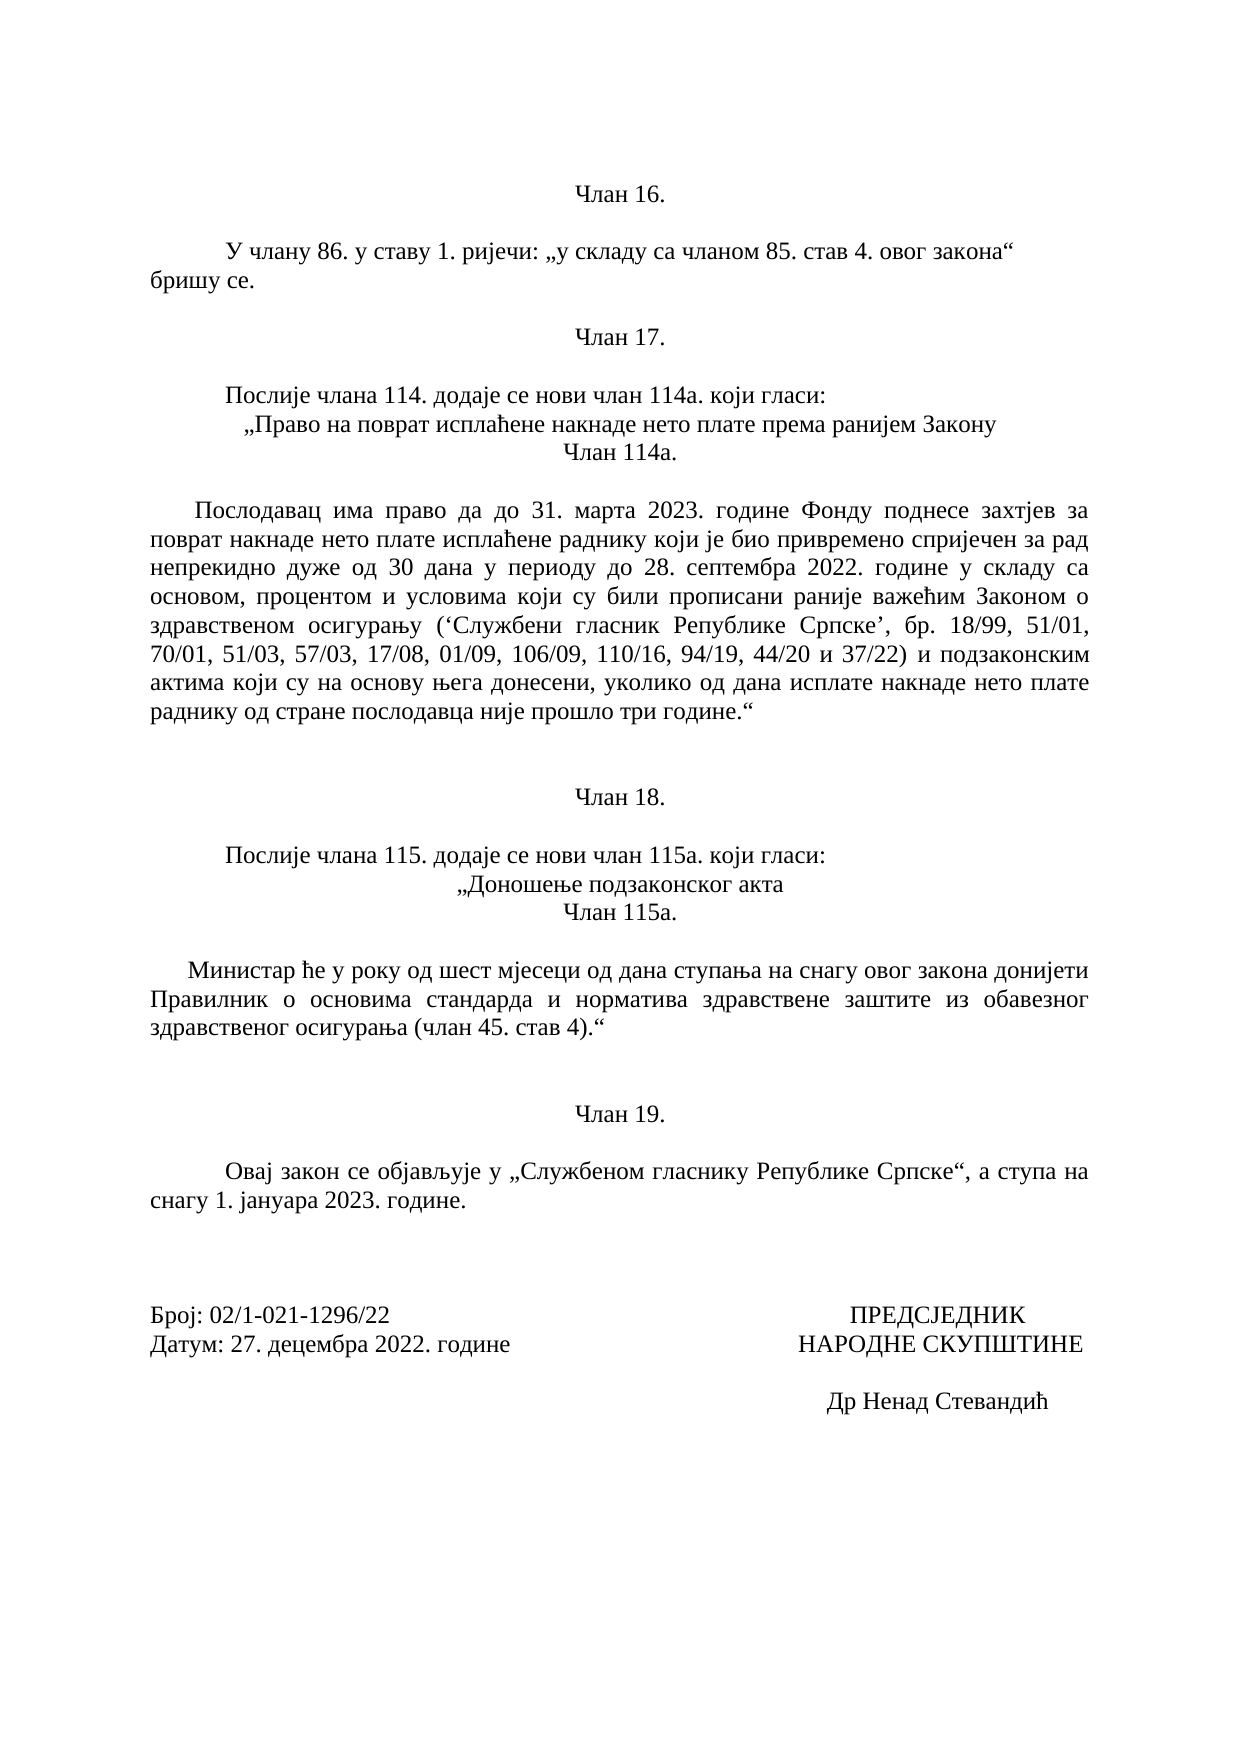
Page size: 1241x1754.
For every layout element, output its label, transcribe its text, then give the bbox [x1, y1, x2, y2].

text У члану 86. у ставу 1. ријечи: „у складу са чланом 85. став 4. овог закона“ бришу се. [150, 236, 1090, 294]
text Др Ненад Стевандић [150, 1386, 1090, 1415]
text Послије члана 114. додајe се нови члaн 114а. који гласи: [150, 380, 1090, 409]
text Број: 02/1-021-1296/22 ПРЕДСЈЕДНИК [150, 1300, 1090, 1329]
text „Право на поврат исплаћене накнаде нето плате према ранијем Закону [150, 409, 1090, 437]
text Члан 17. [150, 322, 1090, 351]
text Овај закон се објављује у „Службеном гласнику Републике Српске“, а ступа на снагу 1. јануара 2023. године. [150, 1156, 1090, 1214]
text Члан 16. [150, 179, 1090, 207]
text Члан 115а. [150, 897, 1090, 926]
text „Доношење подзаконског акта [150, 869, 1090, 897]
text Члан 18. [150, 782, 1090, 811]
text Министар ће у року од шест мјесеци од дана ступања на снагу овог закона донијети Правилник о основима стандарда и норматива здравствене заштите из обавезног здравственог осигурања (члан 45. став 4).“ [150, 955, 1090, 1041]
text Послодавац има право да до 31. марта 2023. године Фонду поднесе захтјев за поврат накнаде нето плате исплаћене раднику који је био привремено спријечен за рад непрекидно дуже од 30 дана у периоду до 28. септембра 2022. године у складу са основом, процентом и условима који су били прописани раније важећим Законом о здравственом осигурању (‘Службени гласник Републике Српске’, бр. 18/99, 51/01, 70/01, 51/03, 57/03, 17/08, 01/09, 106/09, 110/16, 94/19, 44/20 и 37/22) и подзаконским актима који су на основу њега донесени, уколико од дана исплате накнаде нето плате раднику од стране послодавца није прошло три године.“ [150, 495, 1090, 725]
text Послије члана 115. додаје се нови члан 115а. који гласи: [150, 840, 1090, 869]
text Члан 19. [150, 1099, 1090, 1127]
text Члан 114а. [150, 437, 1090, 466]
text Датум: 27. децембра 2022. године НАРОДНЕ СКУПШТИНЕ [150, 1329, 1090, 1357]
